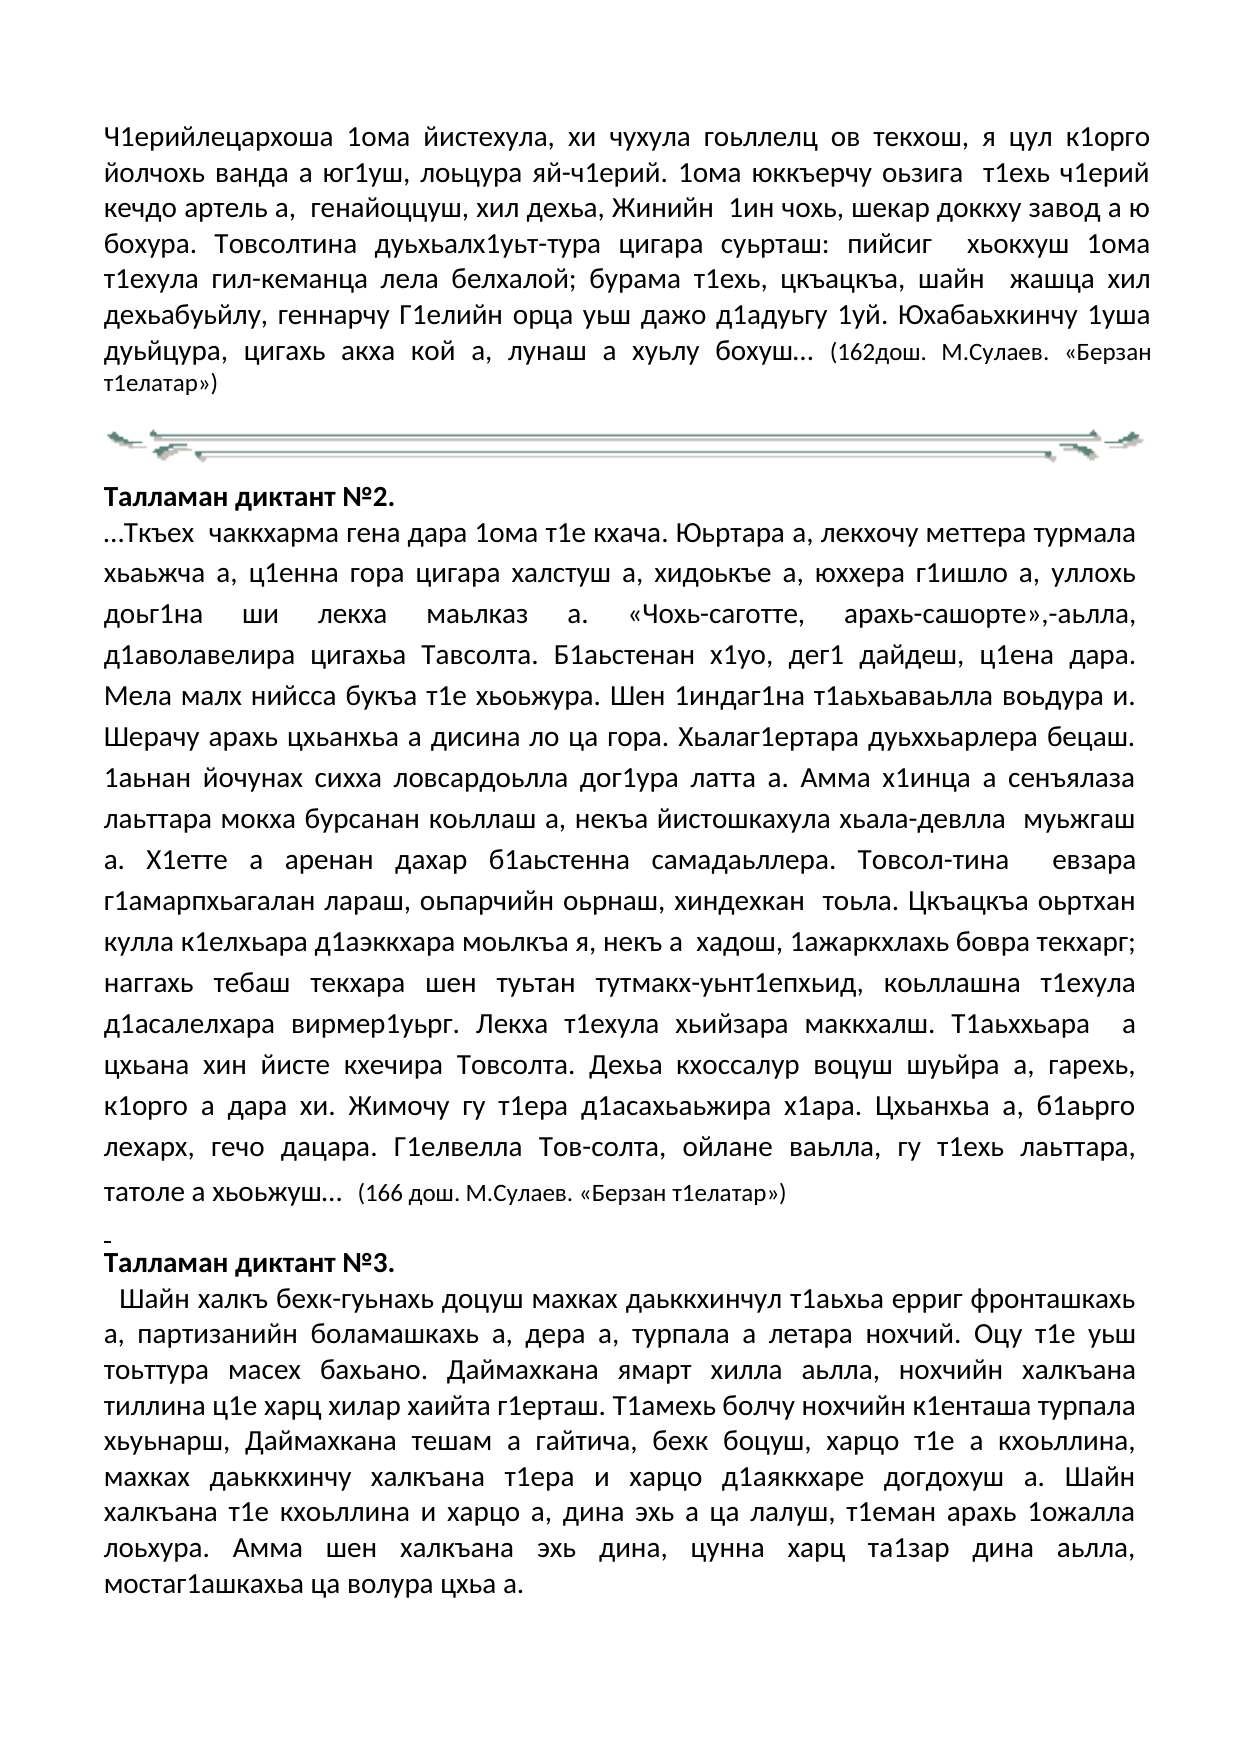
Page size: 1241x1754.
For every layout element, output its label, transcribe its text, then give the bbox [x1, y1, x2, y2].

text Шайн халкъ бехк-гуьнахь доцуш махках даьккхинчул т1аьхьа ерриг фронташкахь а, партизанийн боламашкахь а, дера а, турпала а летара нохчий. Оцу т1е уьш тоьттура масех бахьано. Даймахкана ямарт хилла аьлла, нохчийн халкъана тиллина ц1е харц хилар хаийта г1ерташ. Т1амехь болчу нохчийн к1енташа турпала хьуьнарш, Даймахкана тешам а гайтича, бехк боцуш, харцо т1е а кхоьллина, махках даьккхинчу халкъана т1ера и харцо д1аяккхаре догдохуш а. Шайн халкъана т1е кхоьллина и харцо а, дина эхь а ца лалуш, т1еман арахь 1ожалла лоьхура. Амма шен халкъана эхь дина, цунна харц та1зар дина аьлла, мостаг1ашкахьа ца волура цхьа а. [103, 1280, 1137, 1600]
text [103, 118, 1152, 398]
text Талламан диктант №2. [103, 478, 1152, 514]
text Талламан диктант №3. [103, 1244, 1152, 1280]
text …Ткъех чаккхарма гена дара 1ома т1е кхача. Юьртара а, лекхочу меттера турмала хьаьжча а, ц1енна гора цигара халстуш а, хидоькъе а, юххера г1ишло а, уллохь доьг1на ши лекха маьлказ а. «Чохь-саготте, арахь-сашорте»,-аьлла, д1аволавелира цигахьа Тавсолта. Б1аьстенан х1уо, дег1 дайдеш, ц1ена дара. Мела малх нийсса букъа т1е хьоьжура. Шен 1индаг1на т1аьхьаваьлла воьдура и. Шерачу арахь цхьанхьа а дисина ло ца гора. Хьалаг1ертара дуьххьарлера бецаш. 1аьнан йочунах сихха ловсардоьлла дог1ура латта а. Амма х1инца а сенъялаза лаьттара мокха бурсанан коьллаш а, некъа йистошкахула хьала-девлла муьжгаш а. Х1етте а аренан дахар б1аьстенна самадаьллера. Товсол-тина евзара г1амарпхьагалан лараш, оьпарчийн оьрнаш, хиндехкан тоьла. Цкъацкъа оьртхан кулла к1елхьара д1аэккхара моьлкъа я, некъ а хадош, 1ажаркхлахь бовра текхарг; наггахь тебаш текхара шен туьтан тутмакх-уьнт1епхьид, коьллашна т1ехула д1асалелхара вирмер1уьрг. Лекха т1ехула хьийзара маккхалш. Т1аьххьара а цхьана хин йисте кхечира Товсолта. Дехьа кхоссалур воцуш шуьйра а, гарехь, к1орго а дара хи. Жимочу гу т1ера д1асахьаьжира х1ара. Цхьанхьа а, б1аьрго лехарх, гечо дацара. Г1елвелла Тов-солта, ойлане ваьлла, гу т1ехь лаьттара, татоле а хьоьжуш… (166 дош. М.Сулаев. «Берзан т1елатар») [103, 514, 1137, 1210]
picture [103, 426, 1152, 478]
